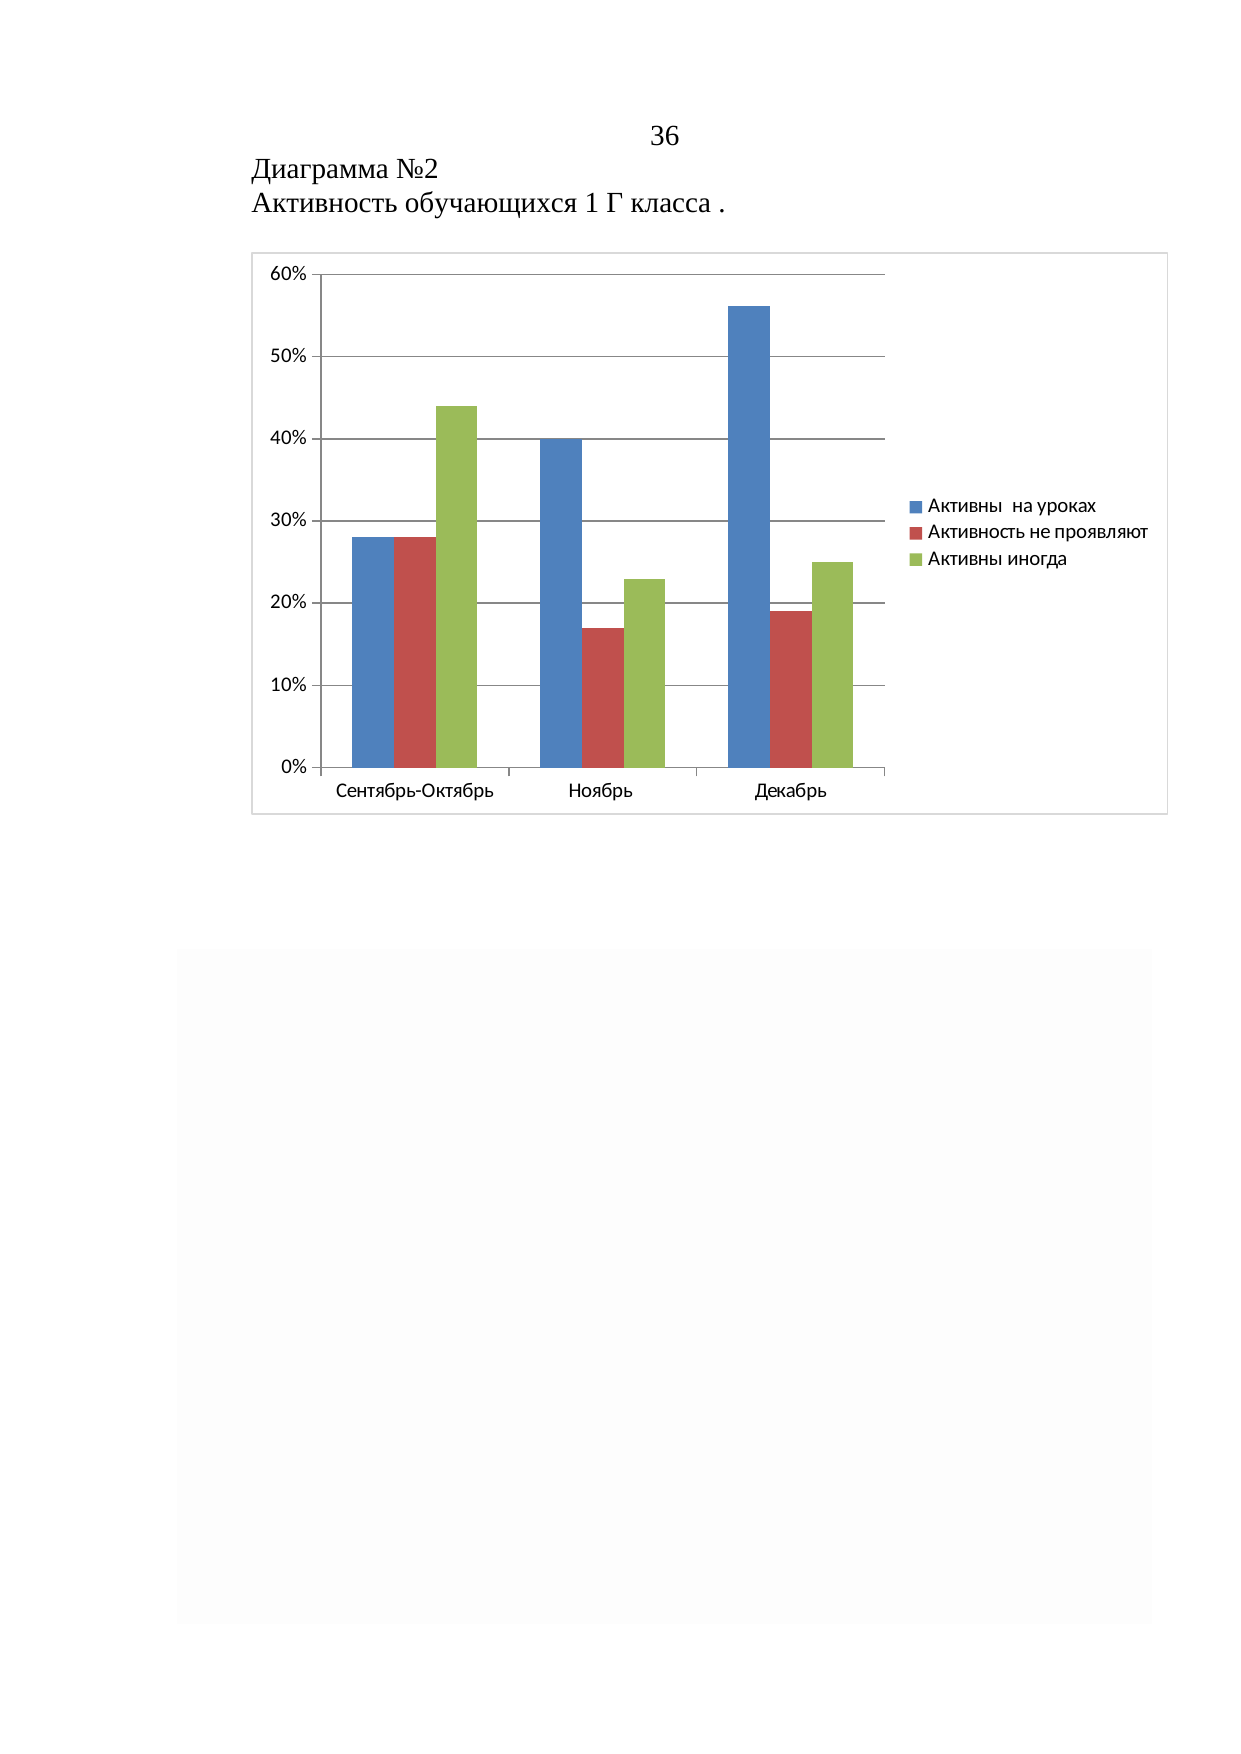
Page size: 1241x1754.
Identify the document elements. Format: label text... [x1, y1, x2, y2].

text Диаграмма №2 [177, 152, 1152, 185]
text 36 [177, 118, 1152, 152]
text Активность обучающихся 1 Г класса . [177, 185, 1152, 219]
